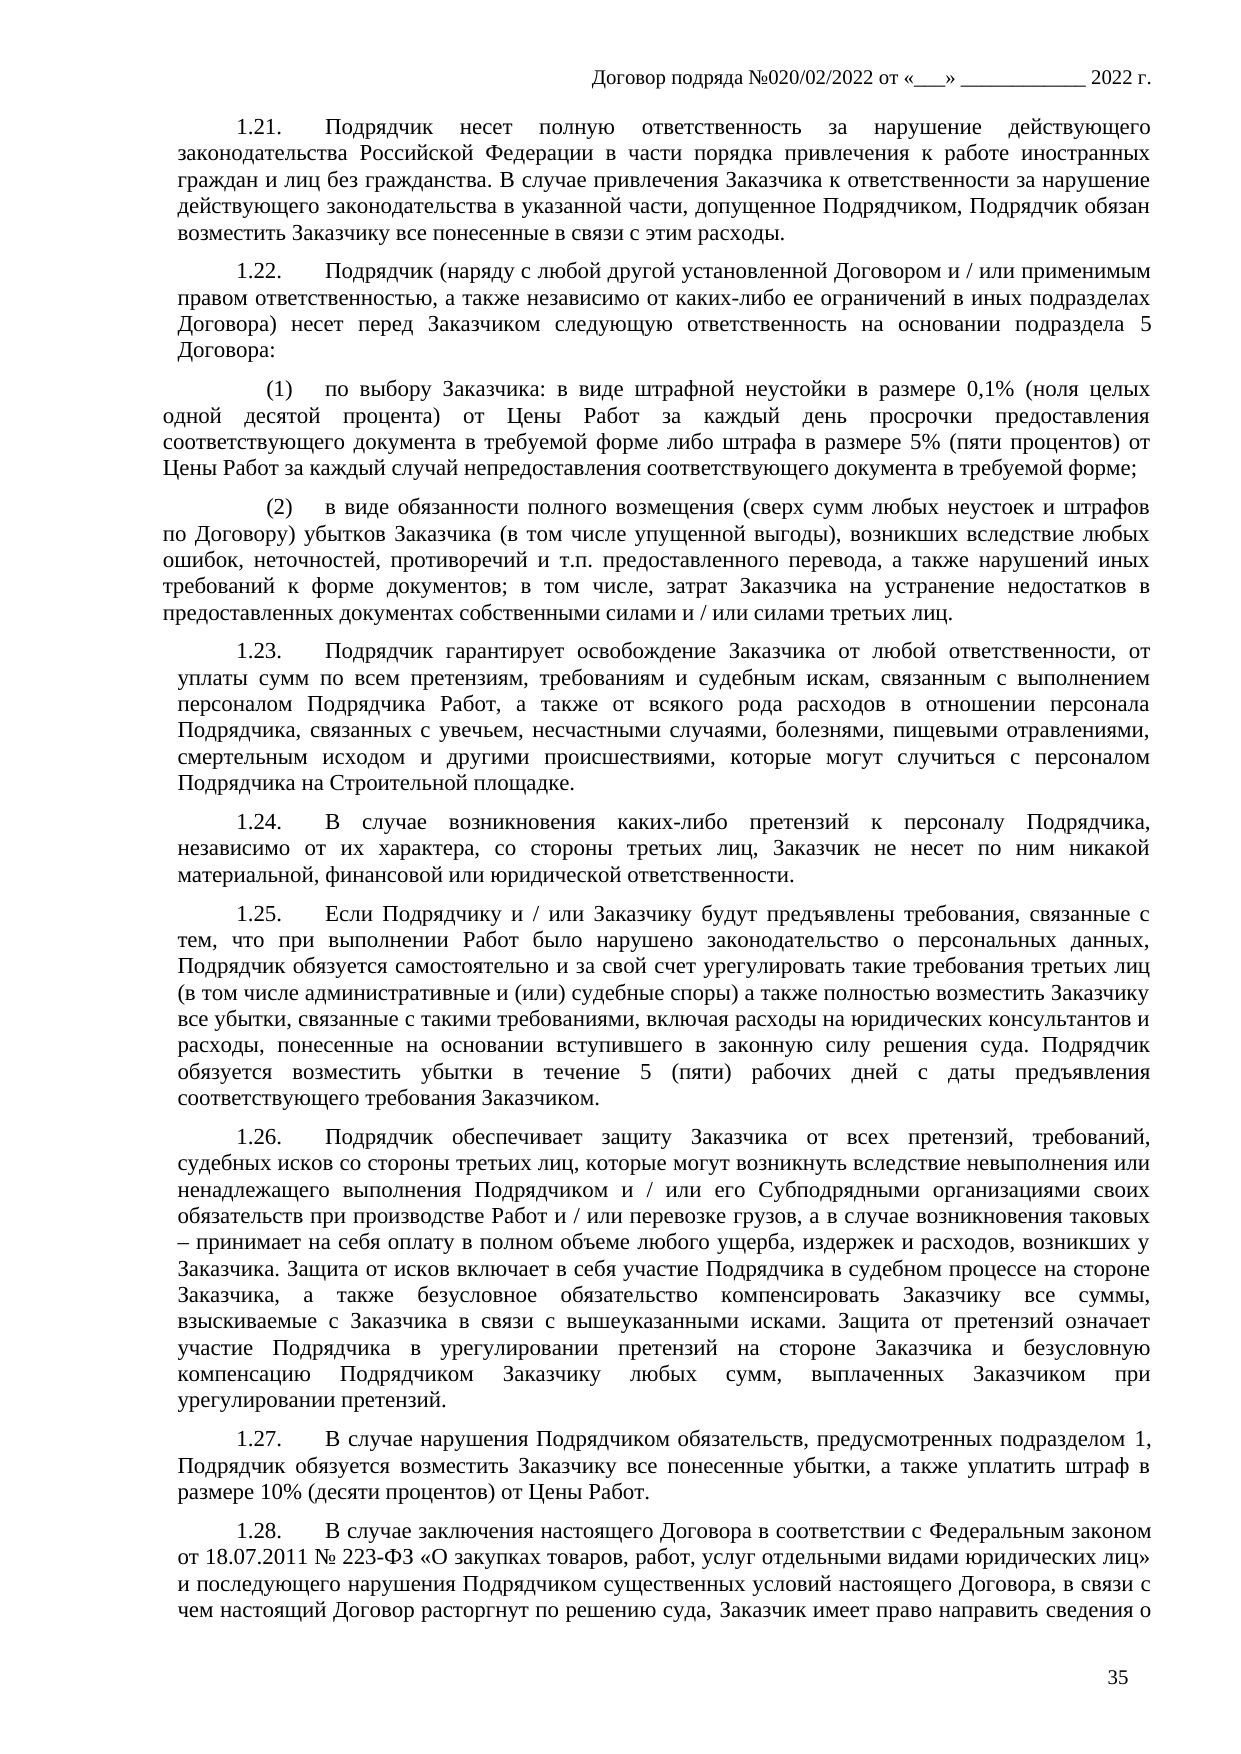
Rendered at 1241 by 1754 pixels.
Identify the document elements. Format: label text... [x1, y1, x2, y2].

text Подрядчик несет полную ответственность за нарушение действующего законодательства Российской Федерации в части порядка привлечения к работе иностранных граждан и лиц без гражданства. В случае привлечения Заказчика к ответственности за нарушение действующего законодательства в указанной части, допущенное Подрядчиком, Подрядчик обязан возместить Заказчику все понесенные в связи с этим расходы. [177, 113, 1152, 245]
text В случае возникновения каких-либо претензий к персоналу Подрядчика, независимо от их характера, со стороны третьих лиц, Заказчик не несет по ним никакой материальной, финансовой или юридической ответственности. [177, 808, 1152, 887]
text в виде обязанности полного возмещения (сверх сумм любых неустоек и штрафов по Договору) убытков Заказчика (в том числе упущенной выгоды), возникших вследствие любых ошибок, неточностей, противоречий и т.п. предоставленного перевода, а также нарушений иных требований к форме документов; в том числе, затрат Заказчика на устранение недостатков в предоставленных документах собственными силами и / или силами третьих лиц. [163, 493, 1152, 625]
text Подрядчик (наряду с любой другой установленной Договором и / или применимым правом ответственностью, а также независимо от каких-либо ее ограничений в иных подразделах Договора) несет перед Заказчиком следующую ответственность на основании подраздела 20 Договора: [177, 257, 1152, 363]
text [177, 1517, 1152, 1622]
text Подрядчик обеспечивает защиту Заказчика от всех претензий, требований, судебных исков со стороны третьих лиц, которые могут возникнуть вследствие невыполнения или ненадлежащего выполнения Подрядчиком и / или его Субподрядными организациями своих обязательств при производстве Работ и / или перевозке грузов, а в случае возникновения таковых – принимает на себя оплату в полном объеме любого ущерба, издержек и расходов, возникших у Заказчика. Защита от исков включает в себя участие Подрядчика в судебном процессе на стороне Заказчика, а также безусловное обязательство компенсировать Заказчику все суммы, взыскиваемые с Заказчика в связи с вышеуказанными исками. Защита от претензий означает участие Подрядчика в урегулировании претензий на стороне Заказчика и безусловную компенсацию Подрядчиком Заказчику любых сумм, выплаченных Заказчиком при урегулировании претензий. [177, 1123, 1152, 1413]
text Подрядчик гарантирует освобождение Заказчика от любой ответственности, от уплаты сумм по всем претензиям, требованиям и судебным искам, связанным с выполнением персоналом Подрядчика Работ, а также от всякого рода расходов в отношении персонала Подрядчика, связанных с увечьем, несчастными случаями, болезнями, пищевыми отравлениями, смертельным исходом и другими происшествиями, которые могут случиться с персоналом Подрядчика на Строительной площадке. [177, 637, 1152, 796]
text по выбору Заказчика: в виде штрафной неустойки в размере 0,1% (ноля целых одной десятой процента) от Цены Работ за каждый день просрочки предоставления соответствующего документа в требуемой форме либо штрафа в размере 5% (пяти процентов) от Цены Работ за каждый случай непредоставления соответствующего документа в требуемой форме; [163, 375, 1152, 481]
text В случае нарушения Подрядчиком обязательств, предусмотренных подразделом 35, Подрядчик обязуется возместить Заказчику все понесенные убытки, а также уплатить штраф в размере 10% (десяти процентов) от Цены Работ. [177, 1425, 1152, 1504]
text Если Подрядчику и / или Заказчику будут предъявлены требования, связанные с тем, что при выполнении Работ было нарушено законодательство о персональных данных, Подрядчик обязуется самостоятельно и за свой счет урегулировать такие требования третьих лиц (в том числе административные и (или) судебные споры) а также полностью возместить Заказчику все убытки, связанные с такими требованиями, включая расходы на юридических консультантов и расходы, понесенные на основании вступившего в законную силу решения суда. Подрядчик обязуется возместить убытки в течение 5 (пяти) рабочих дней с даты предъявления соответствующего требования Заказчиком. [177, 900, 1152, 1111]
